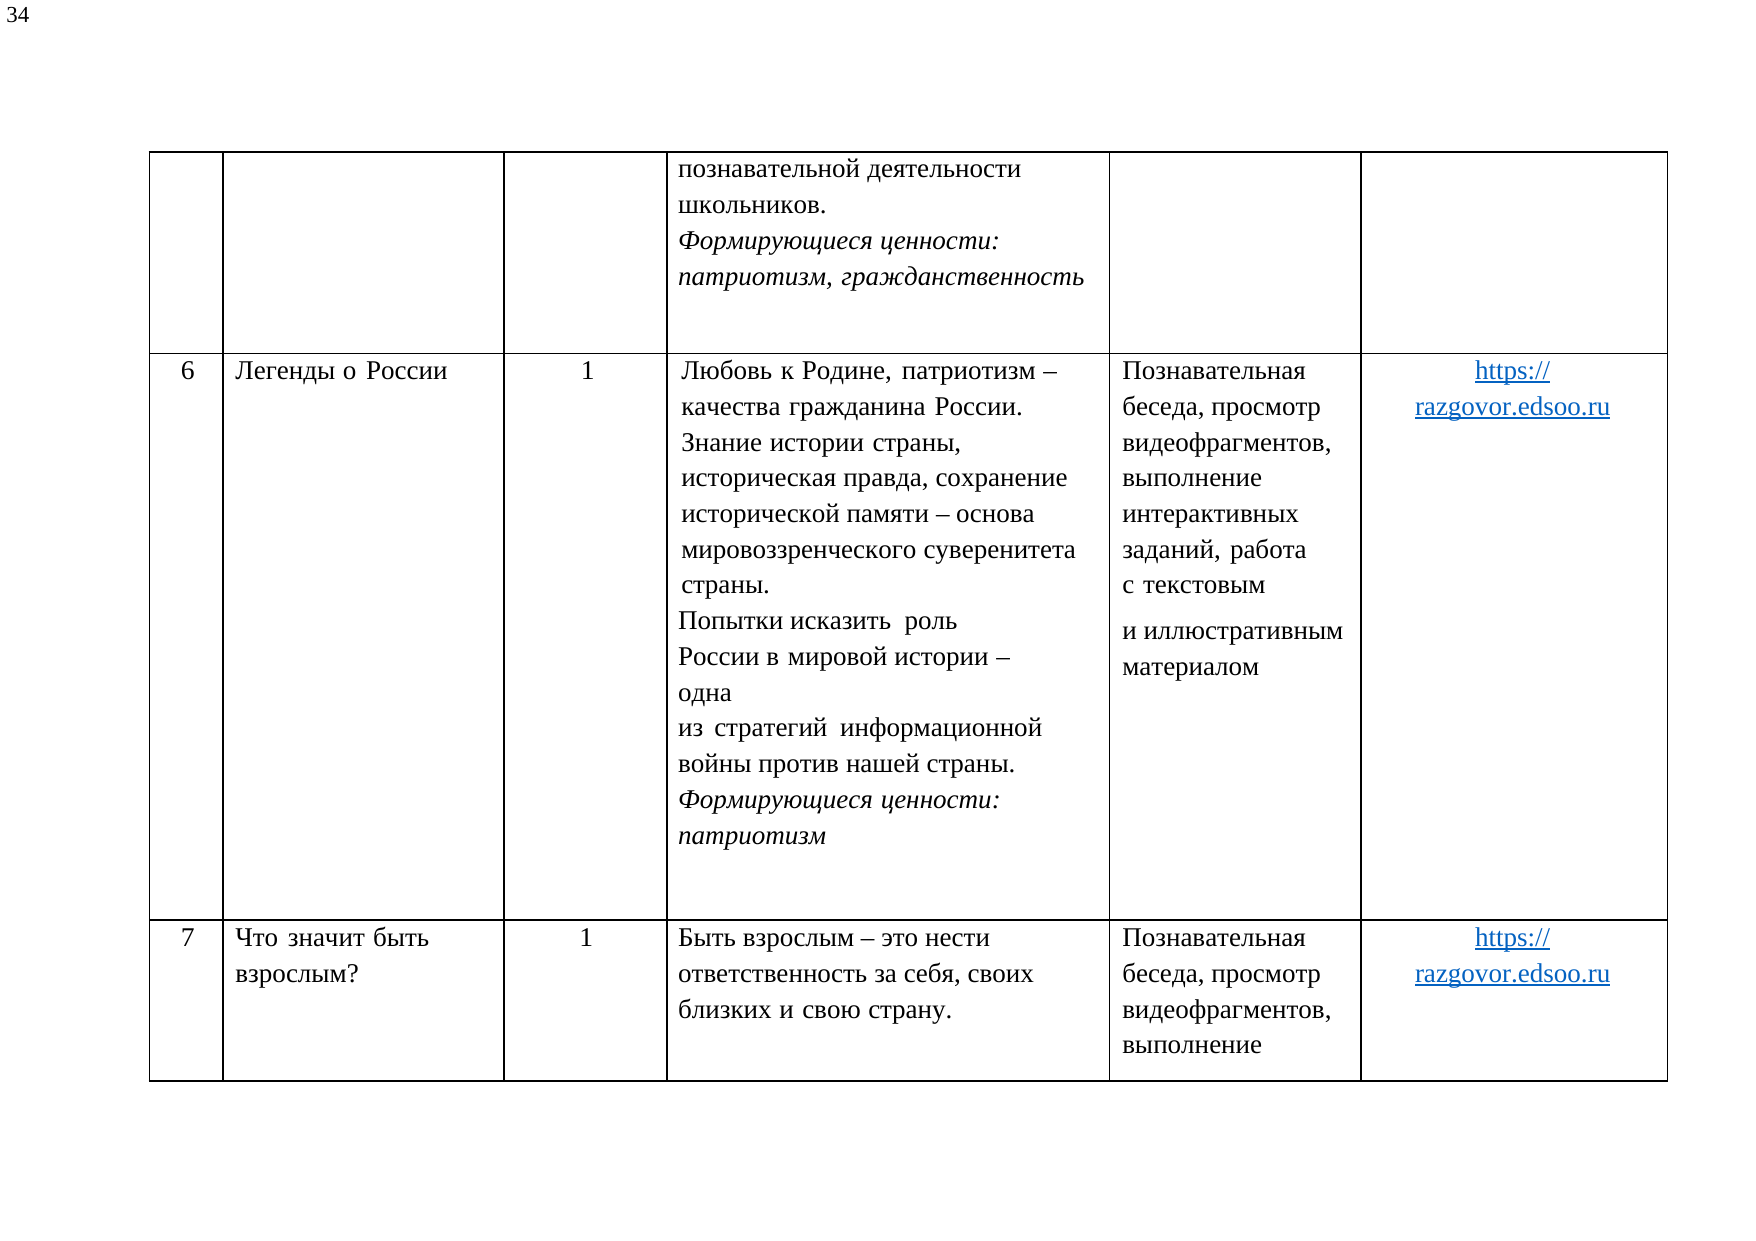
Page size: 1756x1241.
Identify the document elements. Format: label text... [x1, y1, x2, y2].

table_header познавательной деятельности школьников. Формирующиеся ценности: патриотизм, гражданственность [668, 153, 1109, 353]
table_cell https://razgovor.edsoo.ru [1362, 354, 1667, 919]
table_cell Что значит быть взрослым? [224, 921, 503, 1080]
table_cell Любовь к Родине, патриотизм – качества гражданина России. Знание истории страны, историческая правда, сохранение исторической памяти – основа мировоззренческого суверенитета страны. Попытки исказить роль России в мировой истории – одна из стратегий информационной войны против нашей страны. Формирующиеся ценности: патриотизм [668, 354, 1109, 919]
table_header [1362, 153, 1667, 353]
table_header [1110, 153, 1360, 353]
table_cell 6 [150, 354, 222, 919]
table_header [150, 153, 222, 353]
table_cell Легенды о России [224, 354, 503, 919]
table_cell https://razgovor.edsoo.ru [1362, 921, 1667, 1080]
table_cell 1 [505, 354, 666, 919]
table_cell Познавательная беседа, просмотр видеофрагментов, выполнение [1110, 921, 1360, 1080]
table_header [505, 153, 666, 353]
table_header [224, 153, 503, 353]
table_cell Быть взрослым – это нести ответственность за себя, своих близких и свою страну. [668, 921, 1109, 1080]
table_cell 1 [505, 921, 666, 1080]
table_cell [1110, 354, 1360, 919]
table_cell 7 [150, 921, 222, 1080]
